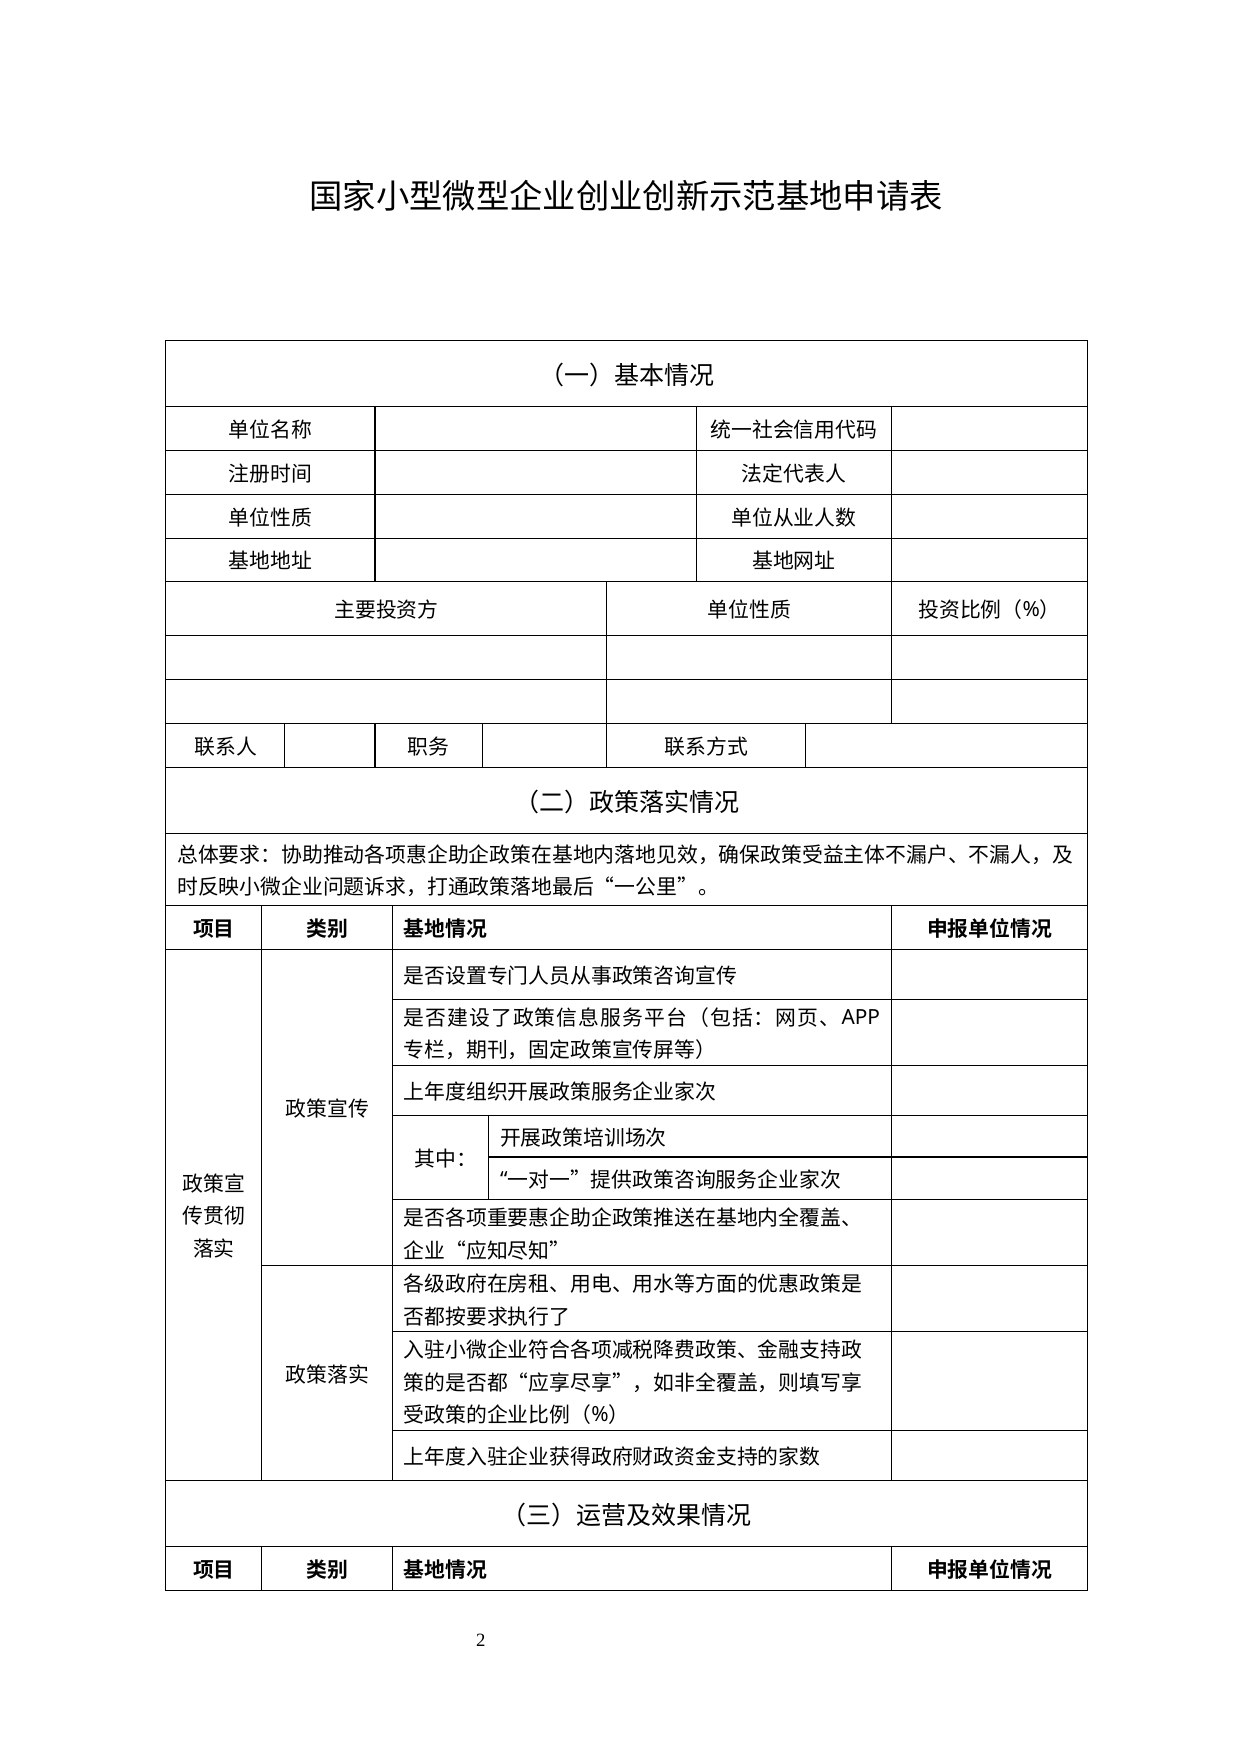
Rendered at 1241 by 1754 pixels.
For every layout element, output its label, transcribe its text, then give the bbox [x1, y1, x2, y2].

table_cell [892, 950, 1087, 999]
table_cell [892, 1431, 1087, 1480]
table_cell 注册时间 [166, 451, 374, 494]
table_cell 是否建设了政策信息服务平台（包括：网页、APP专栏，期刊，固定政策宣传屏等） [393, 1000, 891, 1065]
table_cell 项目 [166, 1547, 261, 1589]
table_cell 是否各项重要惠企助企政策推送在基地内全覆盖、企业“应知尽知” [393, 1200, 891, 1265]
table_cell 联系方式 [607, 724, 805, 767]
table_cell 单位从业人数 [697, 495, 891, 537]
table_cell 是否设置专门人员从事政策咨询宣传 [393, 950, 891, 999]
table_cell 其中： [393, 1116, 488, 1199]
table_cell 总体要求：协助推动各项惠企助企政策在基地内落地见效，确保政策受益主体不漏户、不漏人，及时反映小微企业问题诉求，打通政策落地最后“一公里”。 [166, 834, 1087, 905]
table_cell 开展政策培训场次 [489, 1116, 891, 1156]
table_cell （二）政策落实情况 [166, 768, 1087, 833]
table_cell 投资比例（%） [892, 582, 1087, 635]
table_cell 基地情况 [393, 1547, 891, 1589]
table_cell 类别 [262, 906, 392, 949]
table_cell 项目 [166, 906, 261, 949]
table_cell 申报单位情况 [892, 1547, 1087, 1589]
table_cell [892, 1158, 1087, 1199]
table_cell [892, 451, 1087, 494]
table_cell 政策落实 [262, 1266, 392, 1480]
table_cell 基地网址 [697, 539, 891, 581]
table_cell [892, 680, 1087, 723]
table_cell 类别 [262, 1547, 392, 1589]
table_cell “一对一”提供政策咨询服务企业家次 [489, 1158, 891, 1199]
table_cell （三）运营及效果情况 [166, 1481, 1087, 1546]
table_header （一）基本情况 [166, 341, 1087, 406]
table_cell 职务 [376, 724, 482, 767]
table_cell 法定代表人 [697, 451, 891, 494]
table_cell [892, 1332, 1087, 1430]
table_cell 申报单位情况 [892, 906, 1087, 949]
text 国家小型微型企业创业创新示范基地申请表 [165, 162, 1087, 227]
table_cell [376, 495, 696, 537]
table_cell [892, 407, 1087, 450]
table_cell [166, 636, 606, 679]
table_cell 各级政府在房租、用电、用水等方面的优惠政策是否都按要求执行了 [393, 1266, 891, 1331]
table_cell [607, 636, 891, 679]
table_cell 统一社会信用代码 [697, 407, 891, 450]
table_cell [376, 539, 696, 581]
table_cell 入驻小微企业符合各项减税降费政策、金融支持政策的是否都“应享尽享”，如非全覆盖，则填写享受政策的企业比例（%） [393, 1332, 891, 1430]
table_cell 单位性质 [607, 582, 891, 635]
table_cell 单位名称 [166, 407, 374, 450]
table_cell 政策宣传贯彻落实 [166, 950, 261, 1480]
table_cell [892, 636, 1087, 679]
table_cell 基地地址 [166, 539, 374, 581]
table_cell [892, 495, 1087, 537]
table_cell 单位性质 [166, 495, 374, 537]
table_cell 基地情况 [393, 906, 891, 949]
table_cell 联系人 [166, 724, 284, 767]
table_cell [483, 724, 606, 767]
table_cell 政策宣传 [262, 950, 392, 1265]
table_cell [892, 1000, 1087, 1065]
table_cell [892, 1066, 1087, 1115]
table_cell [607, 680, 891, 723]
table_cell [892, 1200, 1087, 1265]
table_cell [166, 680, 606, 723]
table_cell 上年度入驻企业获得政府财政资金支持的家数 [393, 1431, 891, 1480]
table_cell [892, 539, 1087, 581]
table_cell [892, 1116, 1087, 1156]
table_cell 主要投资方 [166, 582, 606, 635]
table_cell [285, 724, 374, 767]
table_cell [376, 451, 696, 494]
table_cell 上年度组织开展政策服务企业家次 [393, 1066, 891, 1115]
table_cell [376, 407, 696, 450]
table_cell [806, 724, 1087, 767]
table_cell [892, 1266, 1087, 1331]
